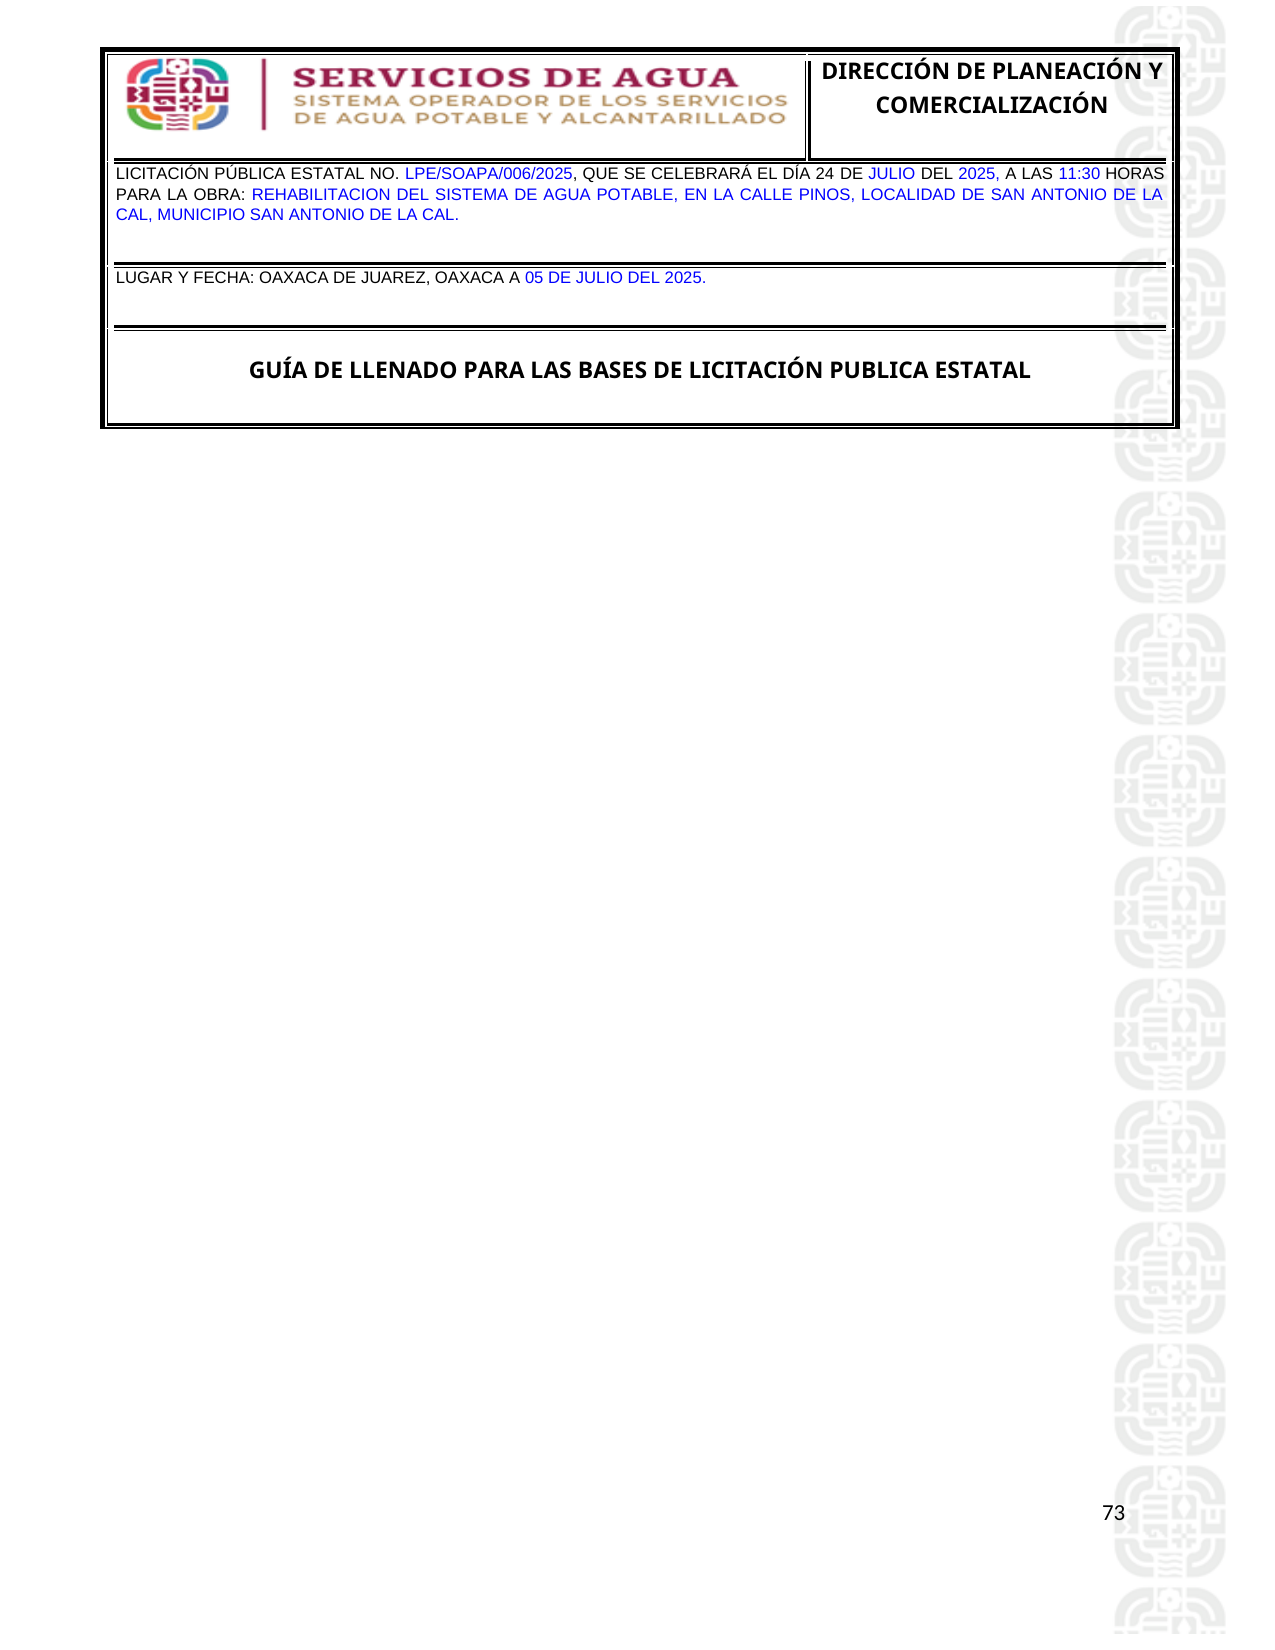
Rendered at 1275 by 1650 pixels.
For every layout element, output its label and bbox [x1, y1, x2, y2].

picture [1099, 6, 1229, 1634]
picture [1099, 190, 1105, 199]
picture [1099, 52, 1175, 427]
picture [122, 55, 796, 143]
